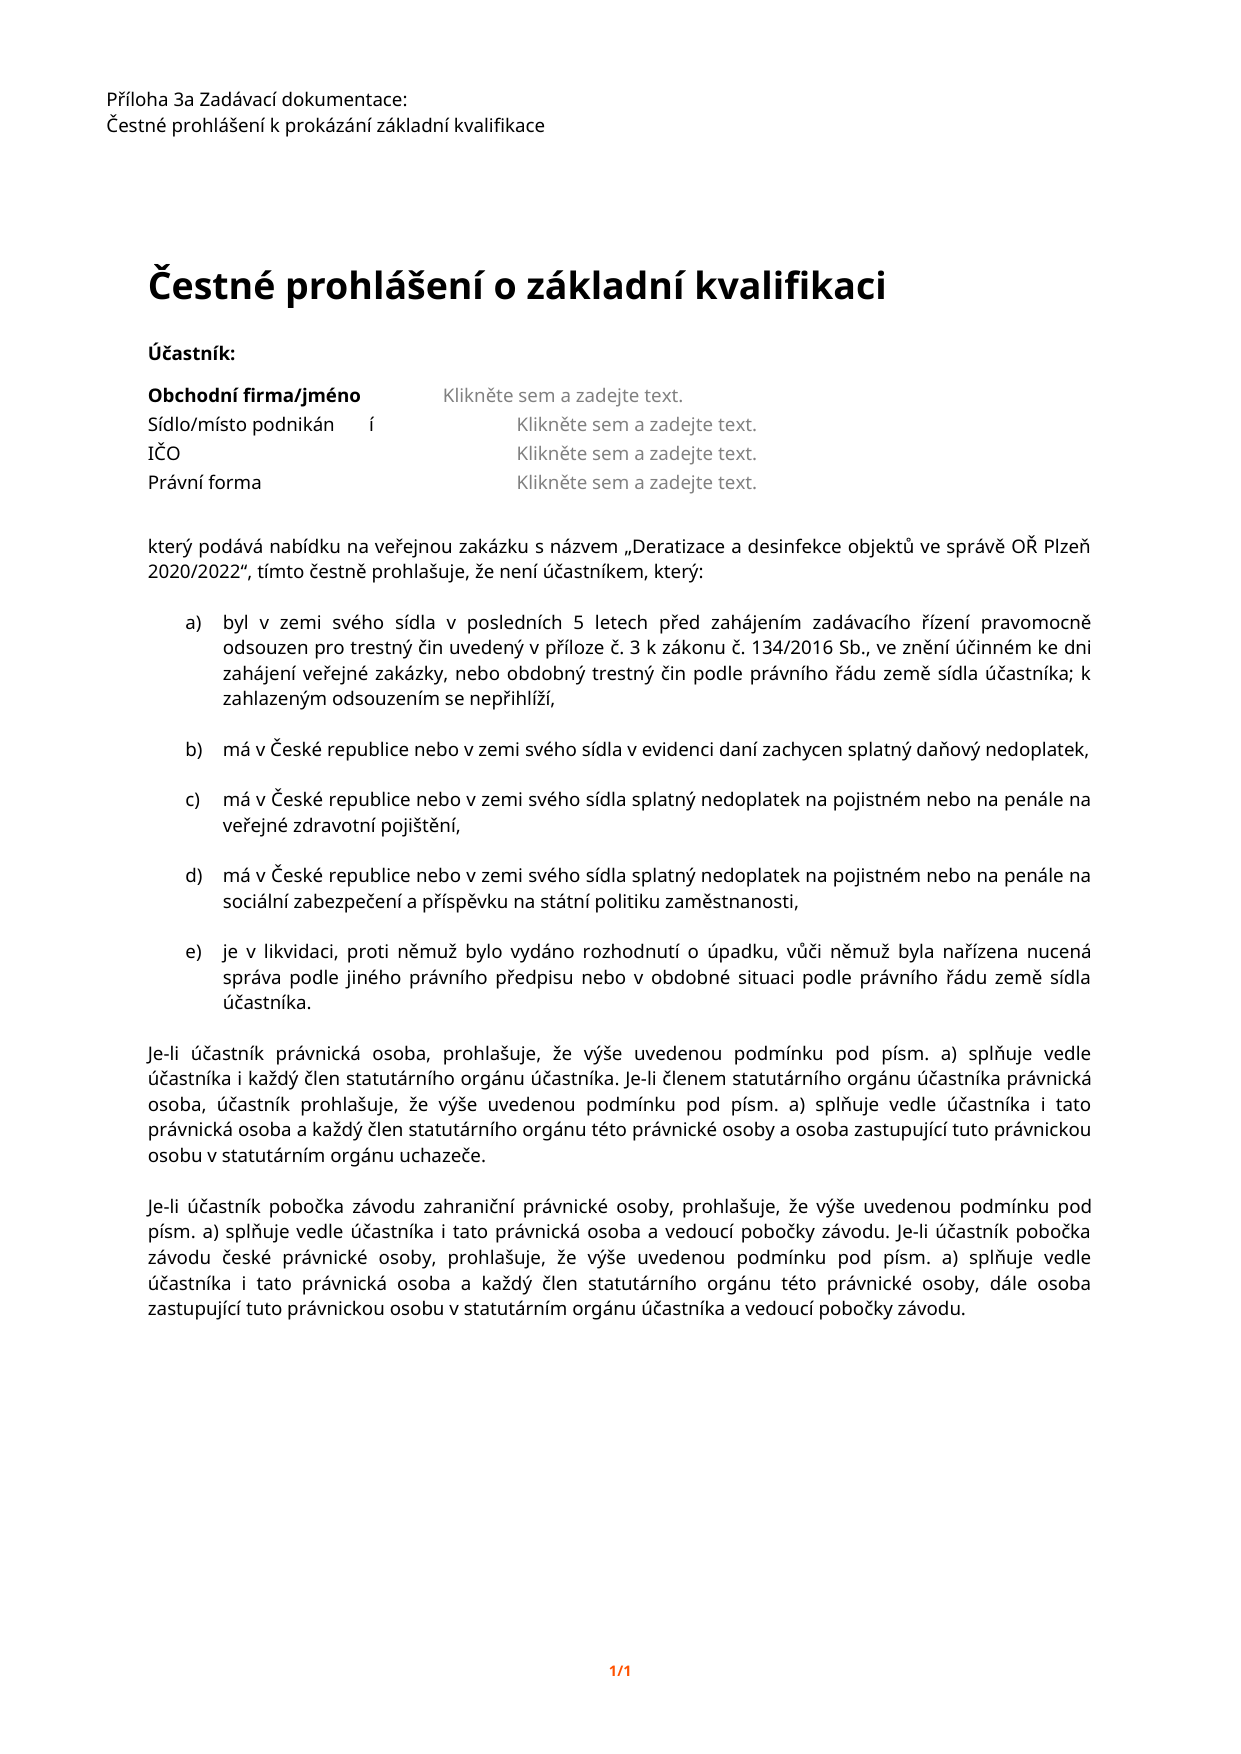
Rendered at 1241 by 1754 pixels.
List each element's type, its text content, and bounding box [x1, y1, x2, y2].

text Obchodní firma/jméno [148, 379, 1093, 408]
list byl v zemi svého sídla v posledních 5 letech před zahájením zadávacího řízení pravomocně odsouzen pro trestný čin uvedený v příloze č. 3 k zákonu č. 134/2016 Sb., ve znění účinném ke dni zahájení veřejné zakázky, nebo obdobný trestný čin podle právního řádu země sídla účastníka; k zahlazeným odsouzením se nepřihlíží, [185, 609, 1093, 711]
list má v České republice nebo v zemi svého sídla v evidenci daní zachycen splatný daňový nedoplatek, [185, 736, 1093, 762]
text Je-li účastník právnická osoba, prohlašuje, že výše uvedenou podmínku pod písm. a) splňuje vedle účastníka i každý člen statutárního orgánu účastníka. Je-li členem statutárního orgánu účastníka právnická osoba, účastník prohlašuje, že výše uvedenou podmínku pod písm. a) splňuje vedle účastníka i tato právnická osoba a každý člen statutárního orgánu této právnické osoby a osoba zastupující tuto právnickou osobu v statutárním orgánu uchazeče. [148, 1040, 1093, 1168]
text Účastník: [148, 336, 1093, 367]
text Právní forma [148, 466, 1093, 495]
title Čestné prohlášení o základní kvalifikaci [148, 259, 1093, 311]
list má v České republice nebo v zemi svého sídla splatný nedoplatek na pojistném nebo na penále na sociální zabezpečení a příspěvku na státní politiku zaměstnanosti, [185, 863, 1093, 914]
list je v likvidaci, proti němuž bylo vydáno rozhodnutí o úpadku, vůči němuž byla nařízena nucená správa podle jiného právního předpisu nebo v obdobné situaci podle právního řádu země sídla účastníka. [185, 939, 1093, 1015]
text Je-li účastník pobočka závodu zahraniční právnické osoby, prohlašuje, že výše uvedenou podmínku pod písm. a) splňuje vedle účastníka i tato právnická osoba a vedoucí pobočky závodu. Je-li účastník pobočka závodu české právnické osoby, prohlašuje, že výše uvedenou podmínku pod písm. a) splňuje vedle účastníka i tato právnická osoba a každý člen statutárního orgánu této právnické osoby, dále osoba zastupující tuto právnickou osobu v statutárním orgánu účastníka a vedoucí pobočky závodu. [148, 1193, 1093, 1321]
list má v České republice nebo v zemi svého sídla splatný nedoplatek na pojistném nebo na penále na veřejné zdravotní pojištění, [185, 787, 1093, 838]
text Sídlo/místo podnikán í [148, 408, 1093, 437]
text který podává nabídku na veřejnou zakázku s názvem „Deratizace a desinfekce objektů ve správě OŘ Plzeň 2020/2022“, tímto čestně prohlašuje, že není účastníkem, který: [148, 533, 1093, 584]
text IČO [148, 437, 1093, 466]
